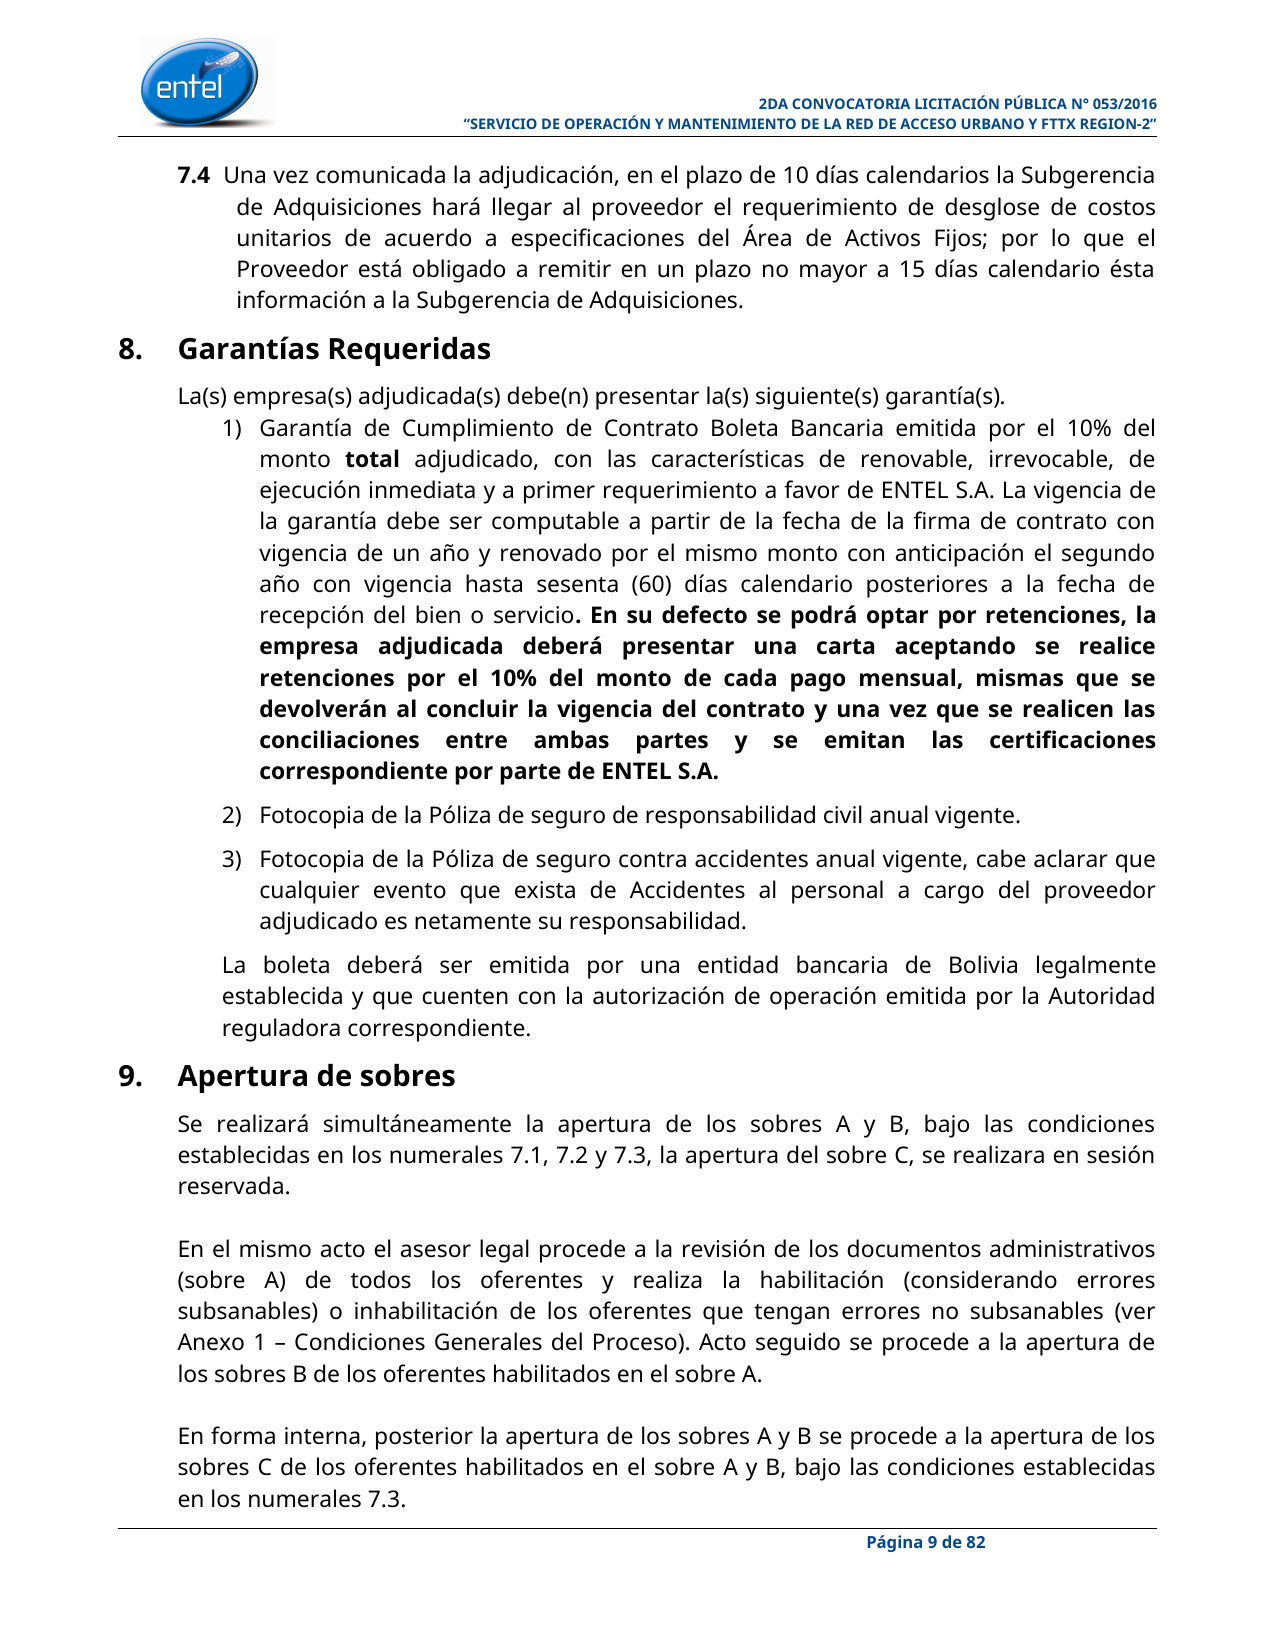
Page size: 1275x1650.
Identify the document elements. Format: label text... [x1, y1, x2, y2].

list Garantías Requeridas [118, 328, 1157, 368]
text En forma interna, posterior la apertura de los sobres A y B se procede a la apertura de los sobres C de los oferentes habilitados en el sobre A y B, bajo las condiciones establecidas en los numerales 7.3. [177, 1420, 1157, 1514]
picture [140, 36, 276, 128]
list Apertura de sobres [118, 1055, 1157, 1095]
list Fotocopia de la Póliza de seguro de responsabilidad civil anual vigente. [222, 799, 1157, 830]
text La(s) empresa(s) adjudicada(s) debe(n) presentar la(s) siguiente(s) garantía(s). [177, 380, 1157, 412]
text La boleta deberá ser emitida por una entidad bancaria de Bolivia legalmente establecida y que cuenten con la autorización de operación emitida por la Autoridad reguladora correspondiente. [222, 949, 1157, 1043]
text Se realizará simultáneamente la apertura de los sobres A y B, bajo las condiciones establecidas en los numerales 7.1, 7.2 y 7.3, la apertura del sobre C, se realizara en sesión reservada. [177, 1107, 1157, 1201]
list Fotocopia de la Póliza de seguro contra accidentes anual vigente, cabe aclarar que cualquier evento que exista de Accidentes al personal a cargo del proveedor adjudicado es netamente su responsabilidad. [222, 843, 1157, 937]
text 7.4 Una vez comunicada la adjudicación, en el plazo de 10 días calendarios la Subgerencia de Adquisiciones hará llegar al proveedor el requerimiento de desglose de costos unitarios de acuerdo a especificaciones del Área de Activos Fijos; por lo que el Proveedor está obligado a remitir en un plazo no mayor a 15 días calendario ésta información a la Subgerencia de Adquisiciones. [177, 159, 1157, 316]
text En el mismo acto el asesor legal procede a la revisión de los documentos administrativos (sobre A) de todos los oferentes y realiza la habilitación (considerando errores subsanables) o inhabilitación de los oferentes que tengan errores no subsanables (ver Anexo 1 – Condiciones Generales del Proceso). Acto seguido se procede a la apertura de los sobres B de los oferentes habilitados en el sobre A. [177, 1232, 1157, 1389]
list Garantía de Cumplimiento de Contrato Boleta Bancaria emitida por el 10% del monto total adjudicado, con las características de renovable, irrevocable, de ejecución inmediata y a primer requerimiento a favor de ENTEL S.A. La vigencia de la garantía debe ser computable a partir de la fecha de la firma de contrato con vigencia de un año y renovado por el mismo monto con anticipación el segundo año con vigencia hasta sesenta (60) días calendario posteriores a la fecha de recepción del bien o servicio. En su defecto se podrá optar por retenciones, la empresa adjudicada deberá presentar una carta aceptando se realice retenciones por el 10% del monto de cada pago mensual, mismas que se devolverán al concluir la vigencia del contrato y una vez que se realicen las conciliaciones entre ambas partes y se emitan las certificaciones correspondiente por parte de ENTEL S.A. [222, 412, 1157, 787]
